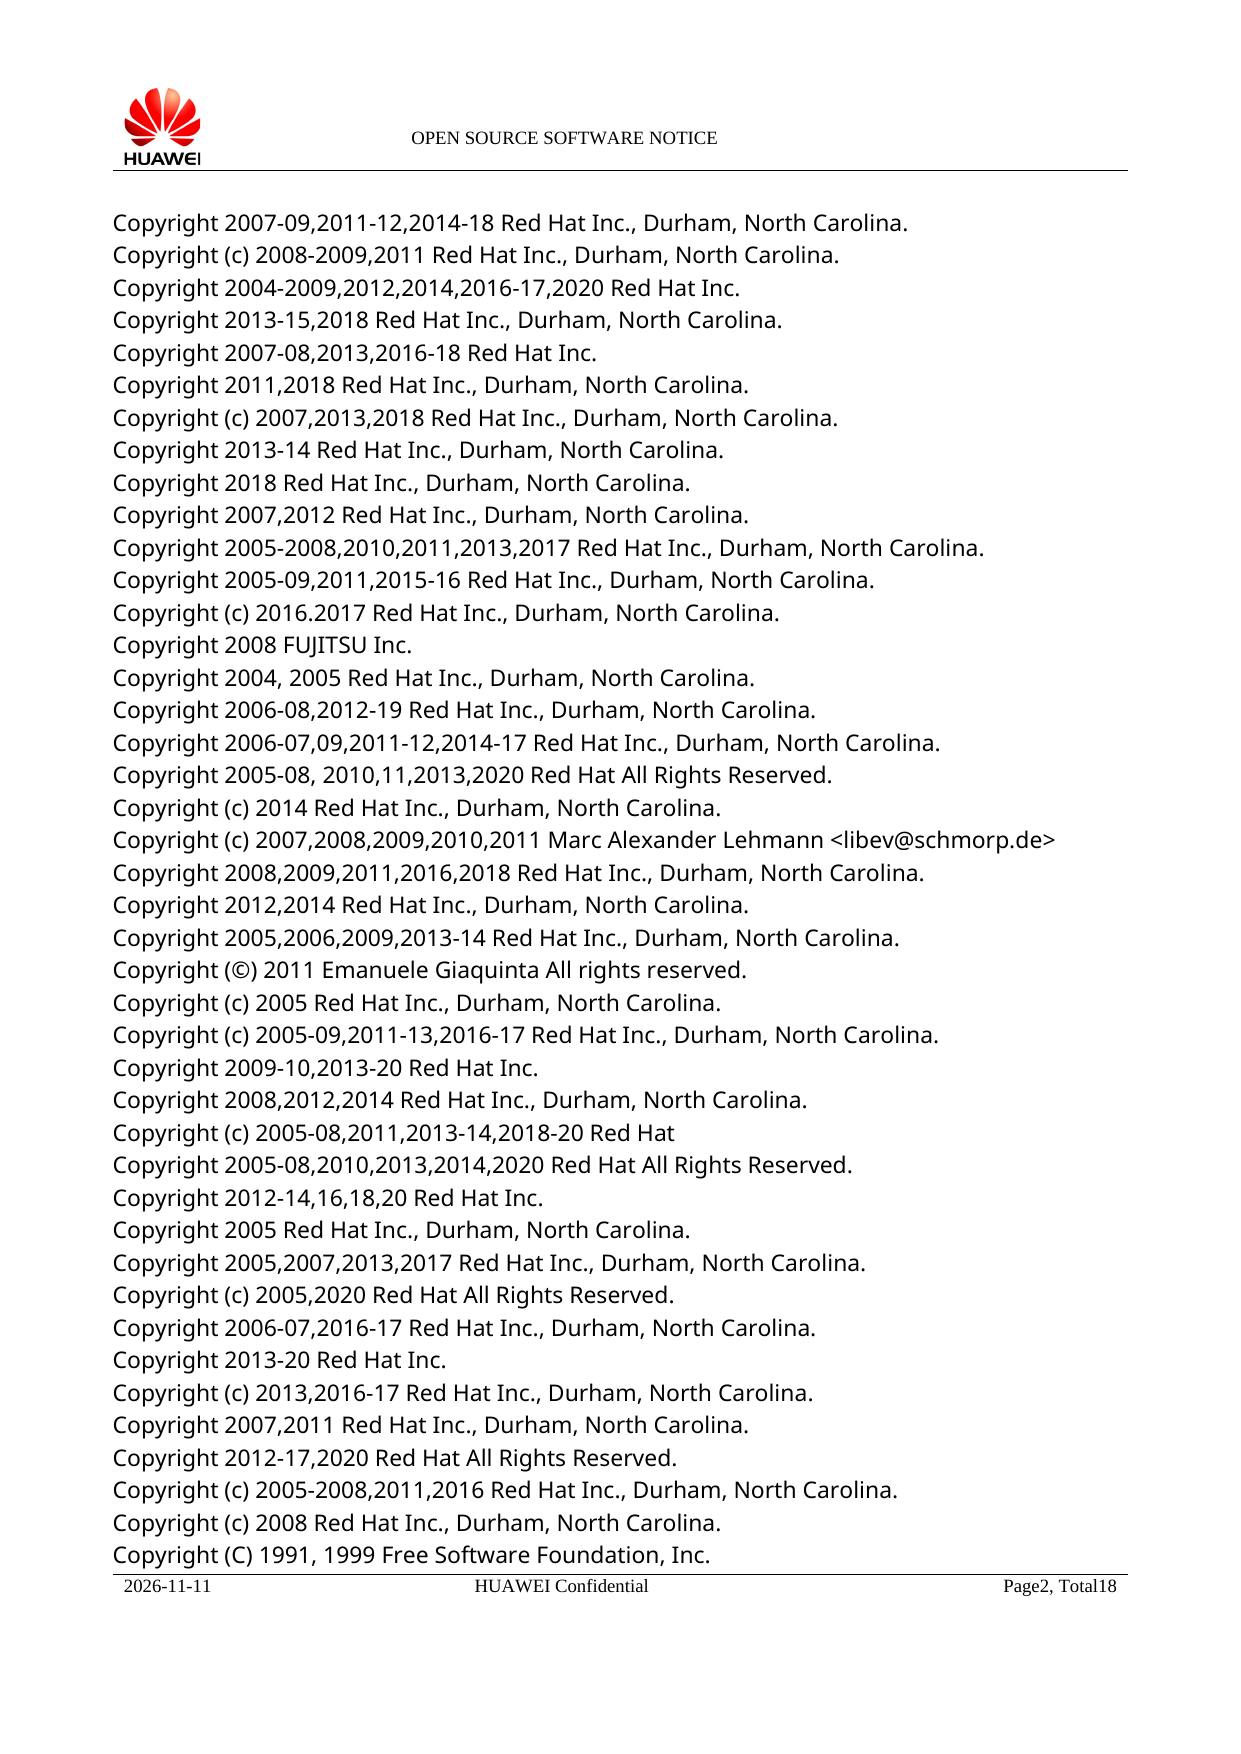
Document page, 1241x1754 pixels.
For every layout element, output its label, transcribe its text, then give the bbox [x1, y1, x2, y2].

picture [124, 88, 201, 165]
